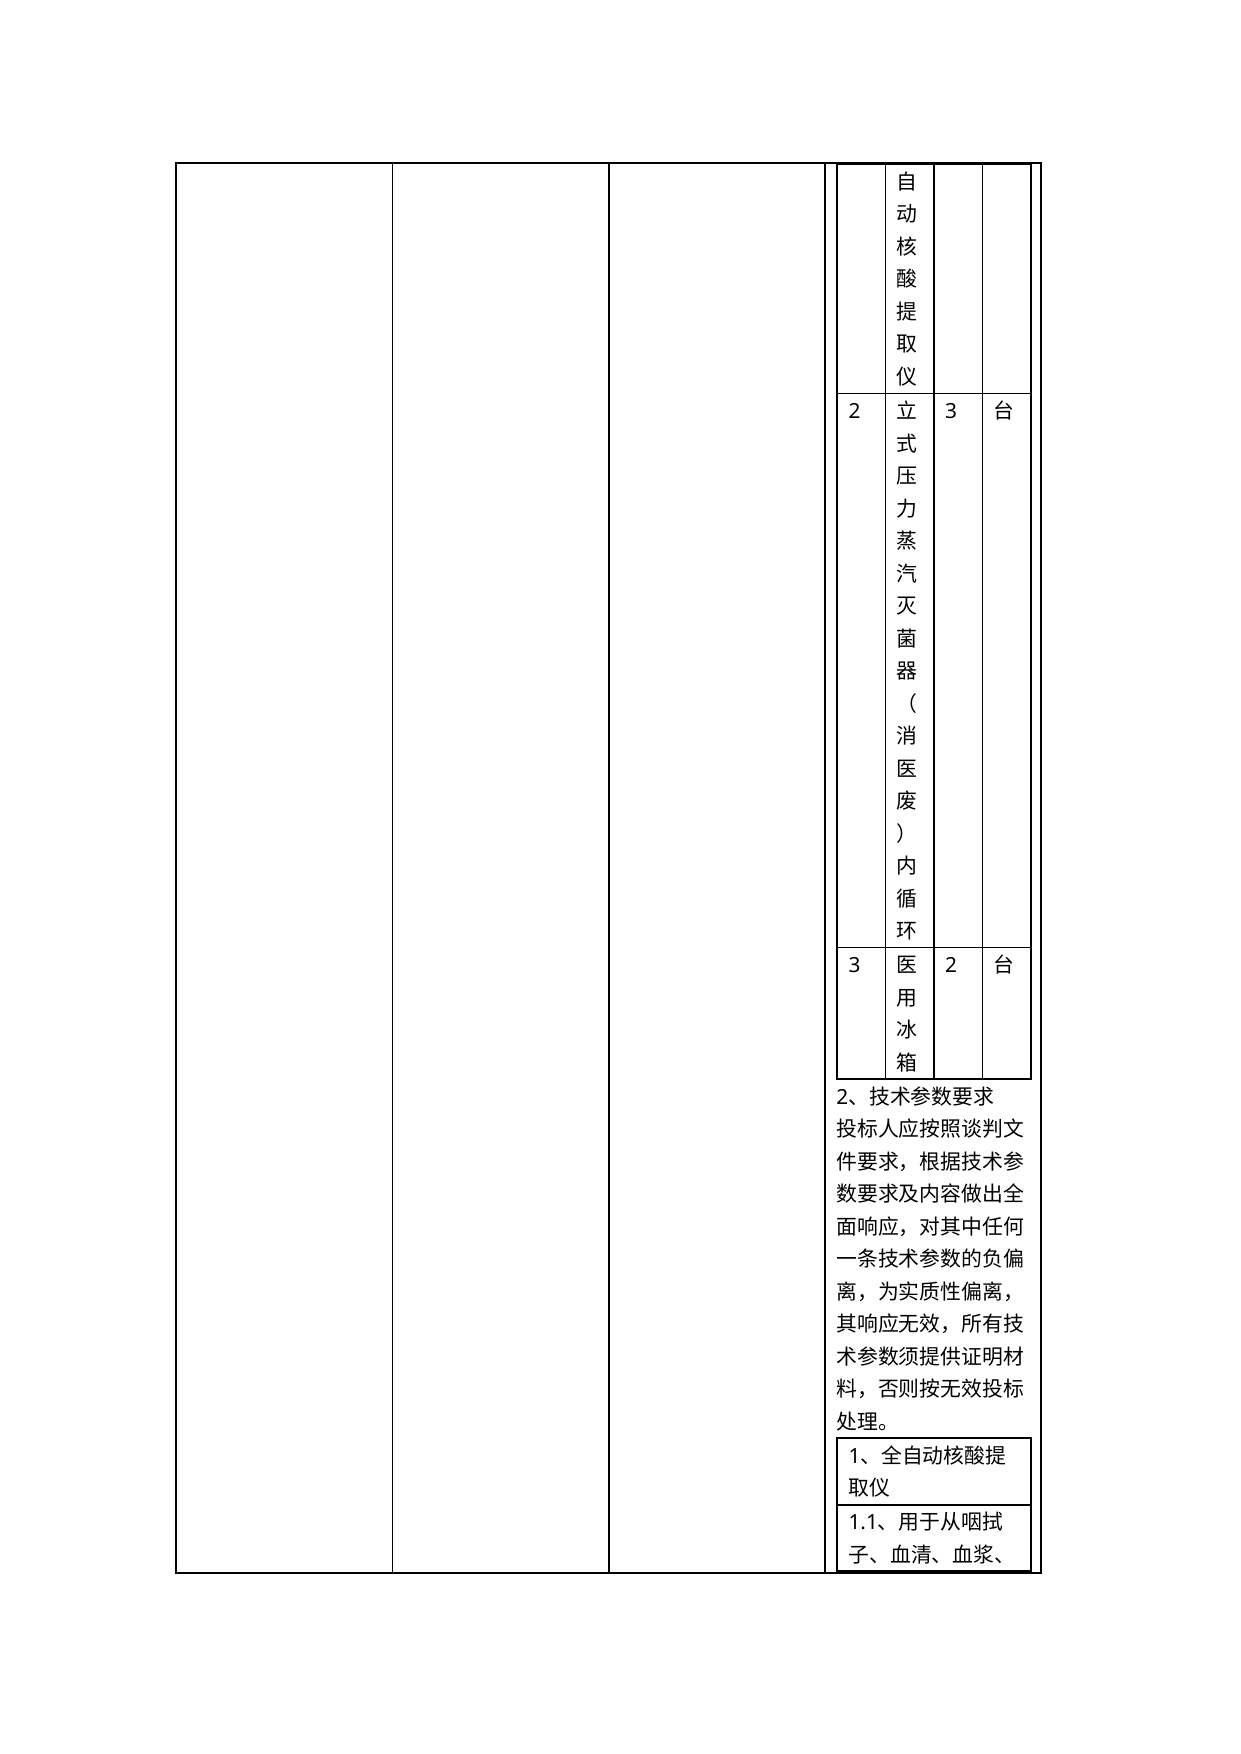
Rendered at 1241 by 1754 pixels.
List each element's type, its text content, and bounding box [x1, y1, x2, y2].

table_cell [826, 164, 1040, 1572]
table_cell 1 [393, 164, 608, 1572]
table_cell [177, 164, 392, 1572]
table_cell [610, 164, 824, 1572]
